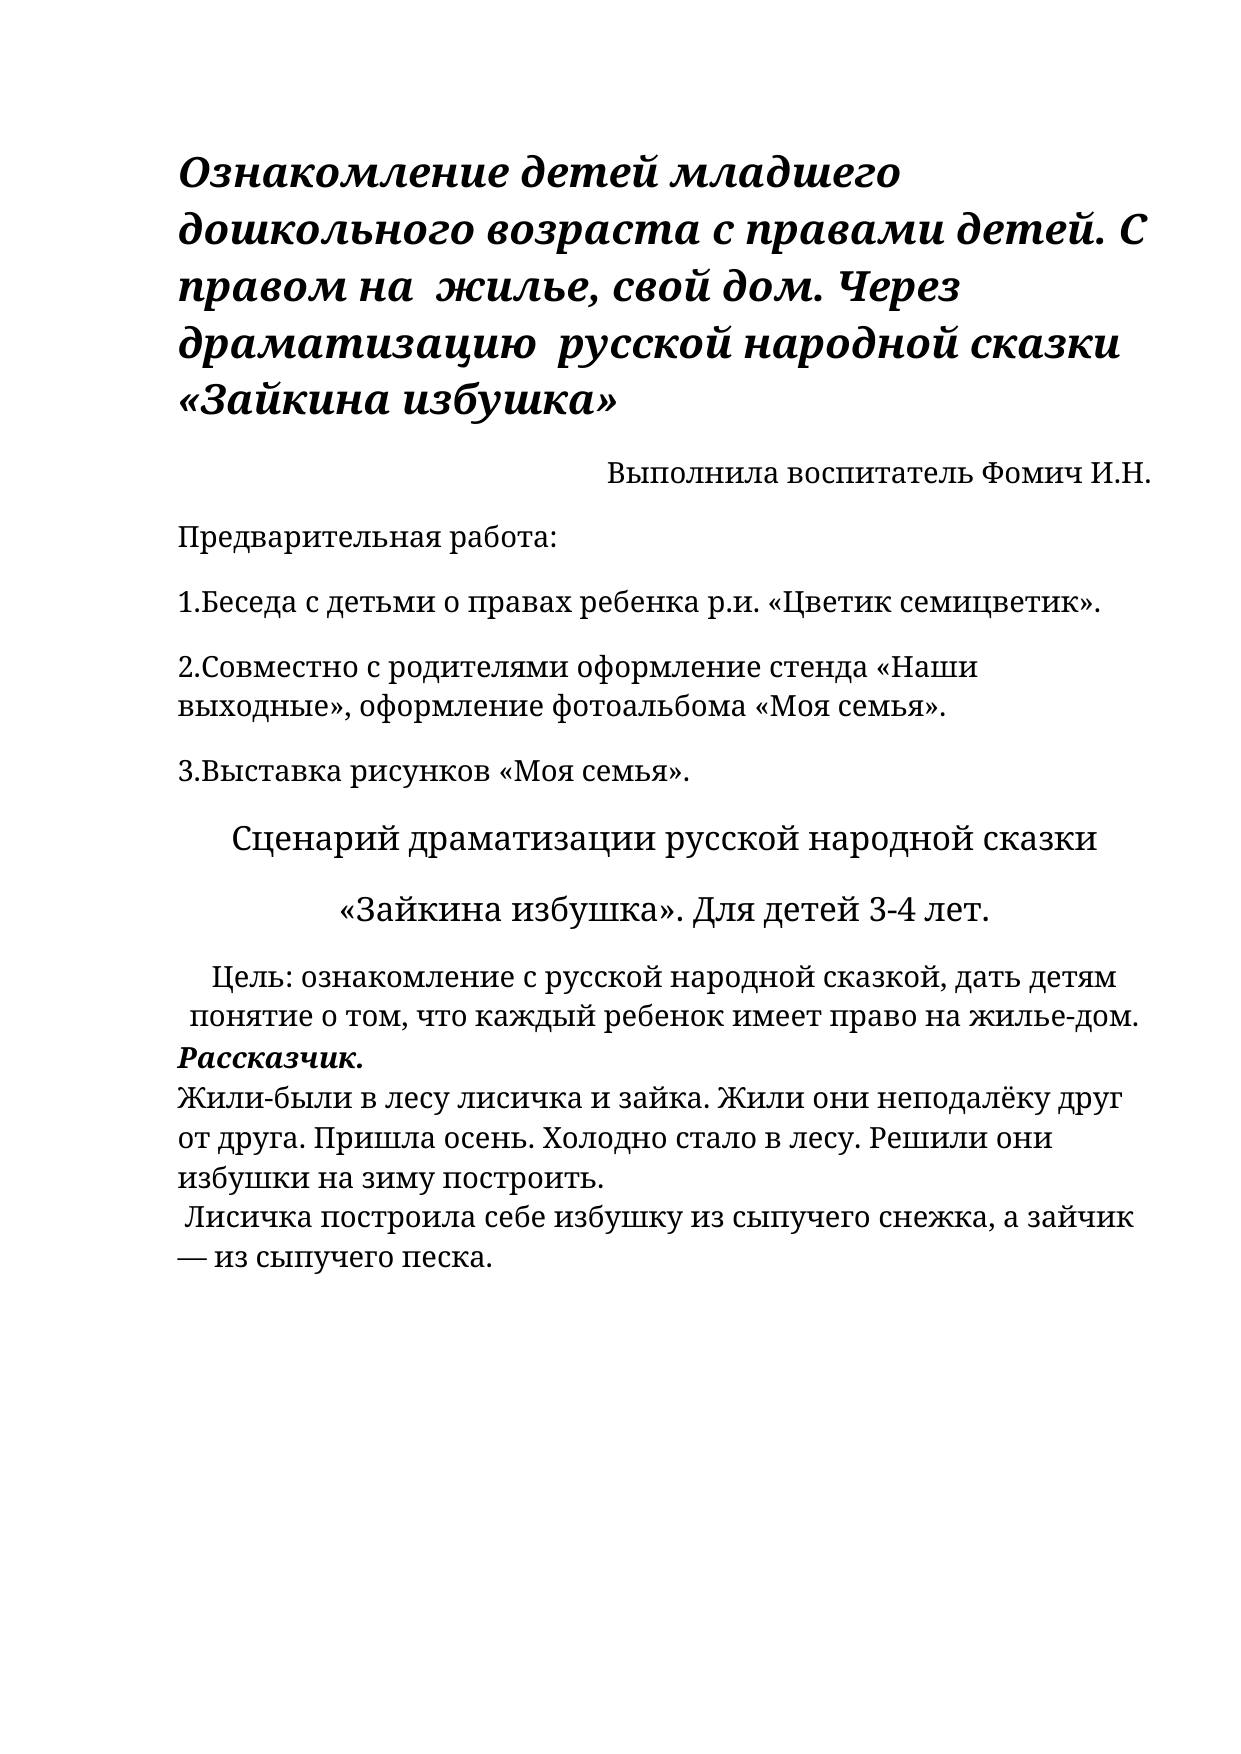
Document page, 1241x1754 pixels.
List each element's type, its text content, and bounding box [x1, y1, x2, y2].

text 3.Выставка рисунков «Моя семья». [177, 750, 1152, 790]
text Рассказчик. [177, 1038, 1152, 1077]
text Сценарий драматизации русской народной сказки [177, 815, 1152, 861]
text Ознакомление детей младшего дошкольного возраста с правами детей. С правом на жилье, свой дом. Через драматизацию русской народной сказки «Зайкина избушка» [177, 143, 1152, 427]
text Жили-были в лесу лисичка и зайка. Жили они неподалёку друг от друга. Пришла осень. Холодно стало в лесу. Решили они избушки на зиму построить. [177, 1077, 1152, 1197]
text Предварительная работа: [177, 517, 1152, 556]
text 1.Беседа с детьми о правах ребенка р.и. «Цветик семицветик». [177, 581, 1152, 621]
text 2.Совместно с родителями оформление стенда «Наши выходные», оформление фотоальбома «Моя семья». [177, 646, 1152, 725]
text Лисичка построила себе избушку из сыпучего снежка, а зайчик — из сыпучего песка. [177, 1197, 1152, 1276]
text Выполнила воспитатель Фомич И.Н. [177, 452, 1152, 492]
text «Зайкина избушка». Для детей 3-4 лет. [177, 886, 1152, 931]
text Цель: ознакомление с русской народной сказкой, дать детям понятие о том, что каждый ребенок имеет право на жилье-дом. [177, 956, 1152, 1035]
